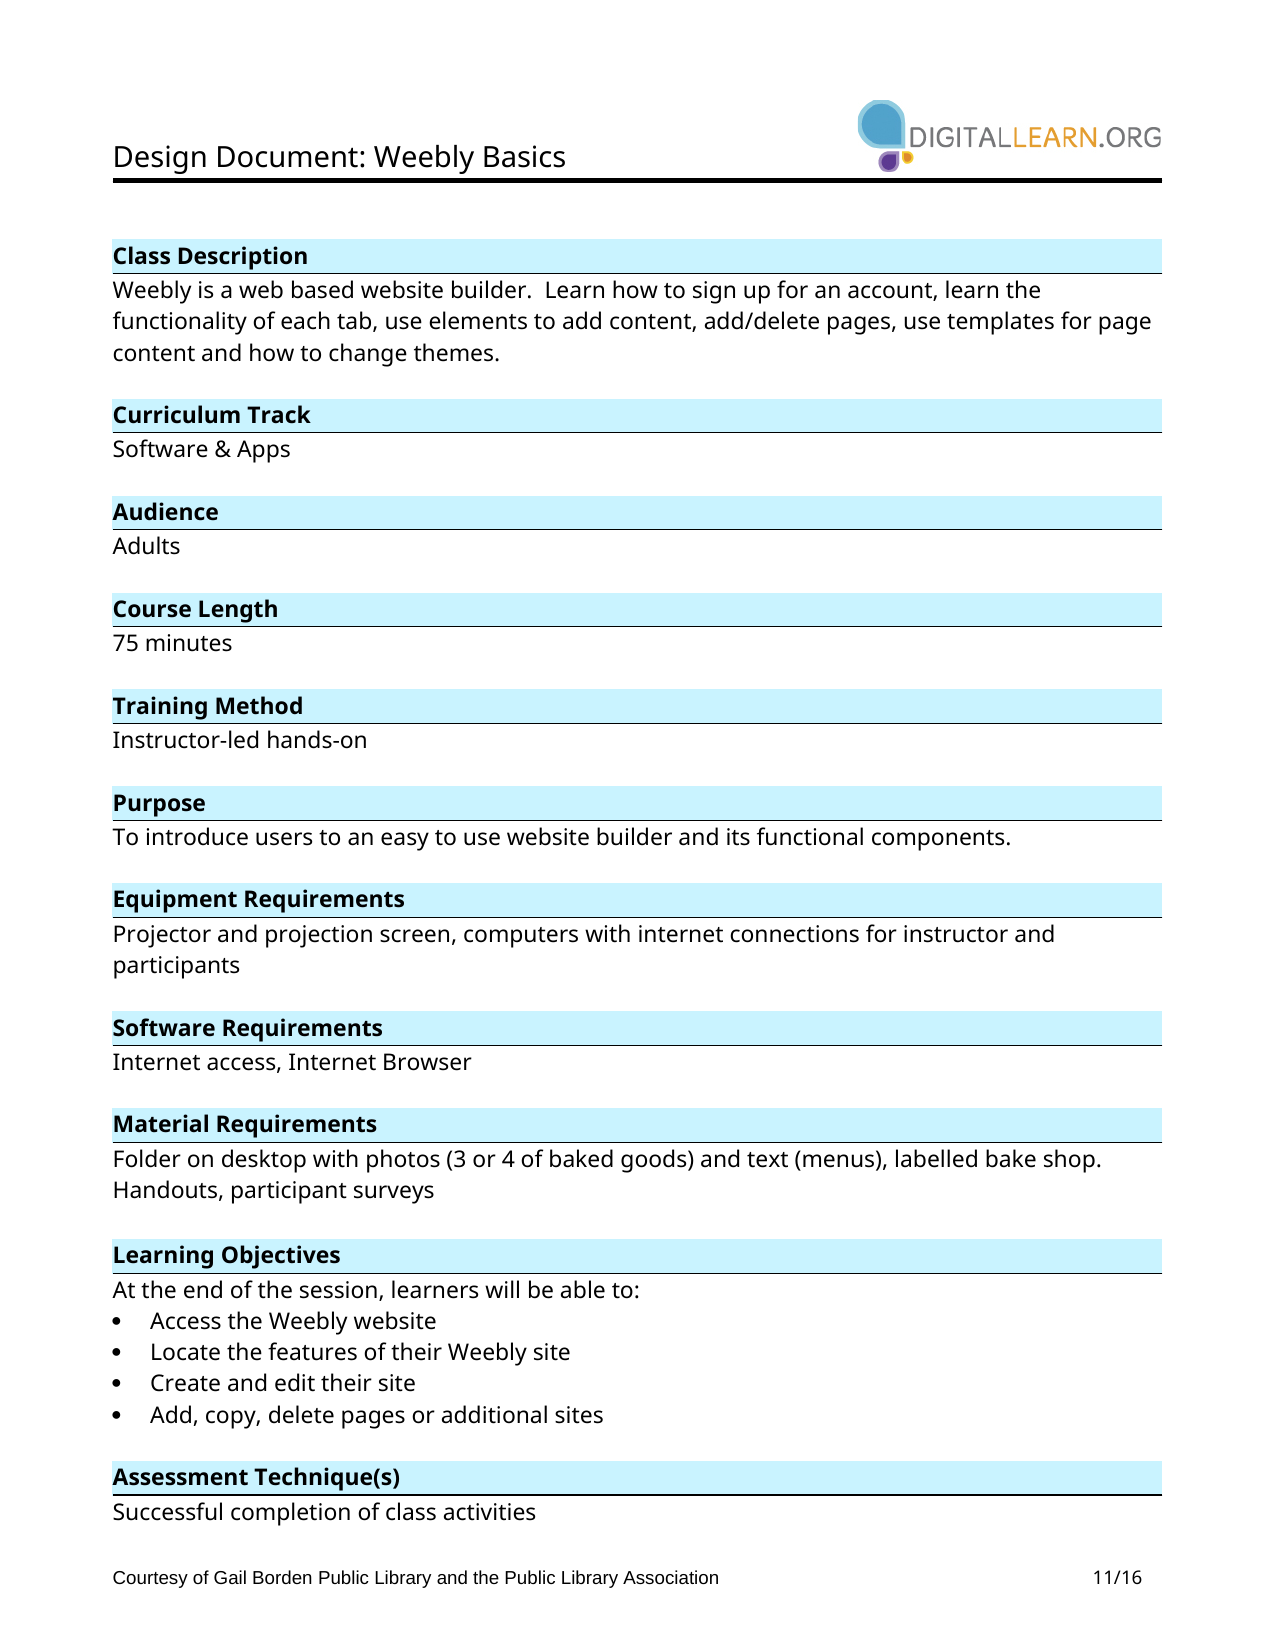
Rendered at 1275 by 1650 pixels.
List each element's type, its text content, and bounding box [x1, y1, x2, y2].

text Curriculum Track [112, 399, 1162, 433]
text Learning Objectives [112, 1239, 1162, 1274]
list Successful completion of class activities [112, 1496, 1162, 1527]
text Weebly is a web based website builder. Learn how to sign up for an account, learn the functionality of each tab, use elements to add content, add/delete pages, use templates for page content and how to change themes. [112, 274, 1162, 368]
text Course Length [112, 593, 1162, 627]
text Audience [112, 496, 1162, 530]
text Training Method [112, 689, 1162, 724]
text Projector and projection screen, computers with internet connections for instructor and participants [112, 918, 1162, 980]
list Locate the features of their Weebly site [112, 1336, 1162, 1367]
text Assessment Technique(s) [112, 1461, 1162, 1496]
text Equipment Requirements [112, 883, 1162, 918]
text Purpose [112, 786, 1162, 821]
text Software Requirements [112, 1011, 1162, 1046]
text Class Description [112, 239, 1162, 274]
picture [857, 100, 1161, 172]
text Material Requirements [112, 1108, 1162, 1143]
text Adults [112, 530, 1162, 561]
text 75 minutes [112, 627, 1162, 658]
text Software & Apps [112, 433, 1162, 464]
list Add, copy, delete pages or additional sites [112, 1399, 1162, 1430]
text Internet access, Internet Browser [112, 1046, 1162, 1077]
list Access the Weebly website [112, 1305, 1162, 1336]
text Folder on desktop with photos (3 or 4 of baked goods) and text (menus), labelled bake shop. Handouts, participant surveys [112, 1143, 1162, 1205]
text At the end of the session, learners will be able to: [112, 1274, 1162, 1305]
text Design Document: Weebly Basics [112, 136, 1162, 181]
list Create and edit their site [112, 1367, 1162, 1399]
text To introduce users to an easy to use website builder and its functional components. [112, 821, 1162, 852]
text Instructor-led hands-on [112, 724, 1162, 755]
